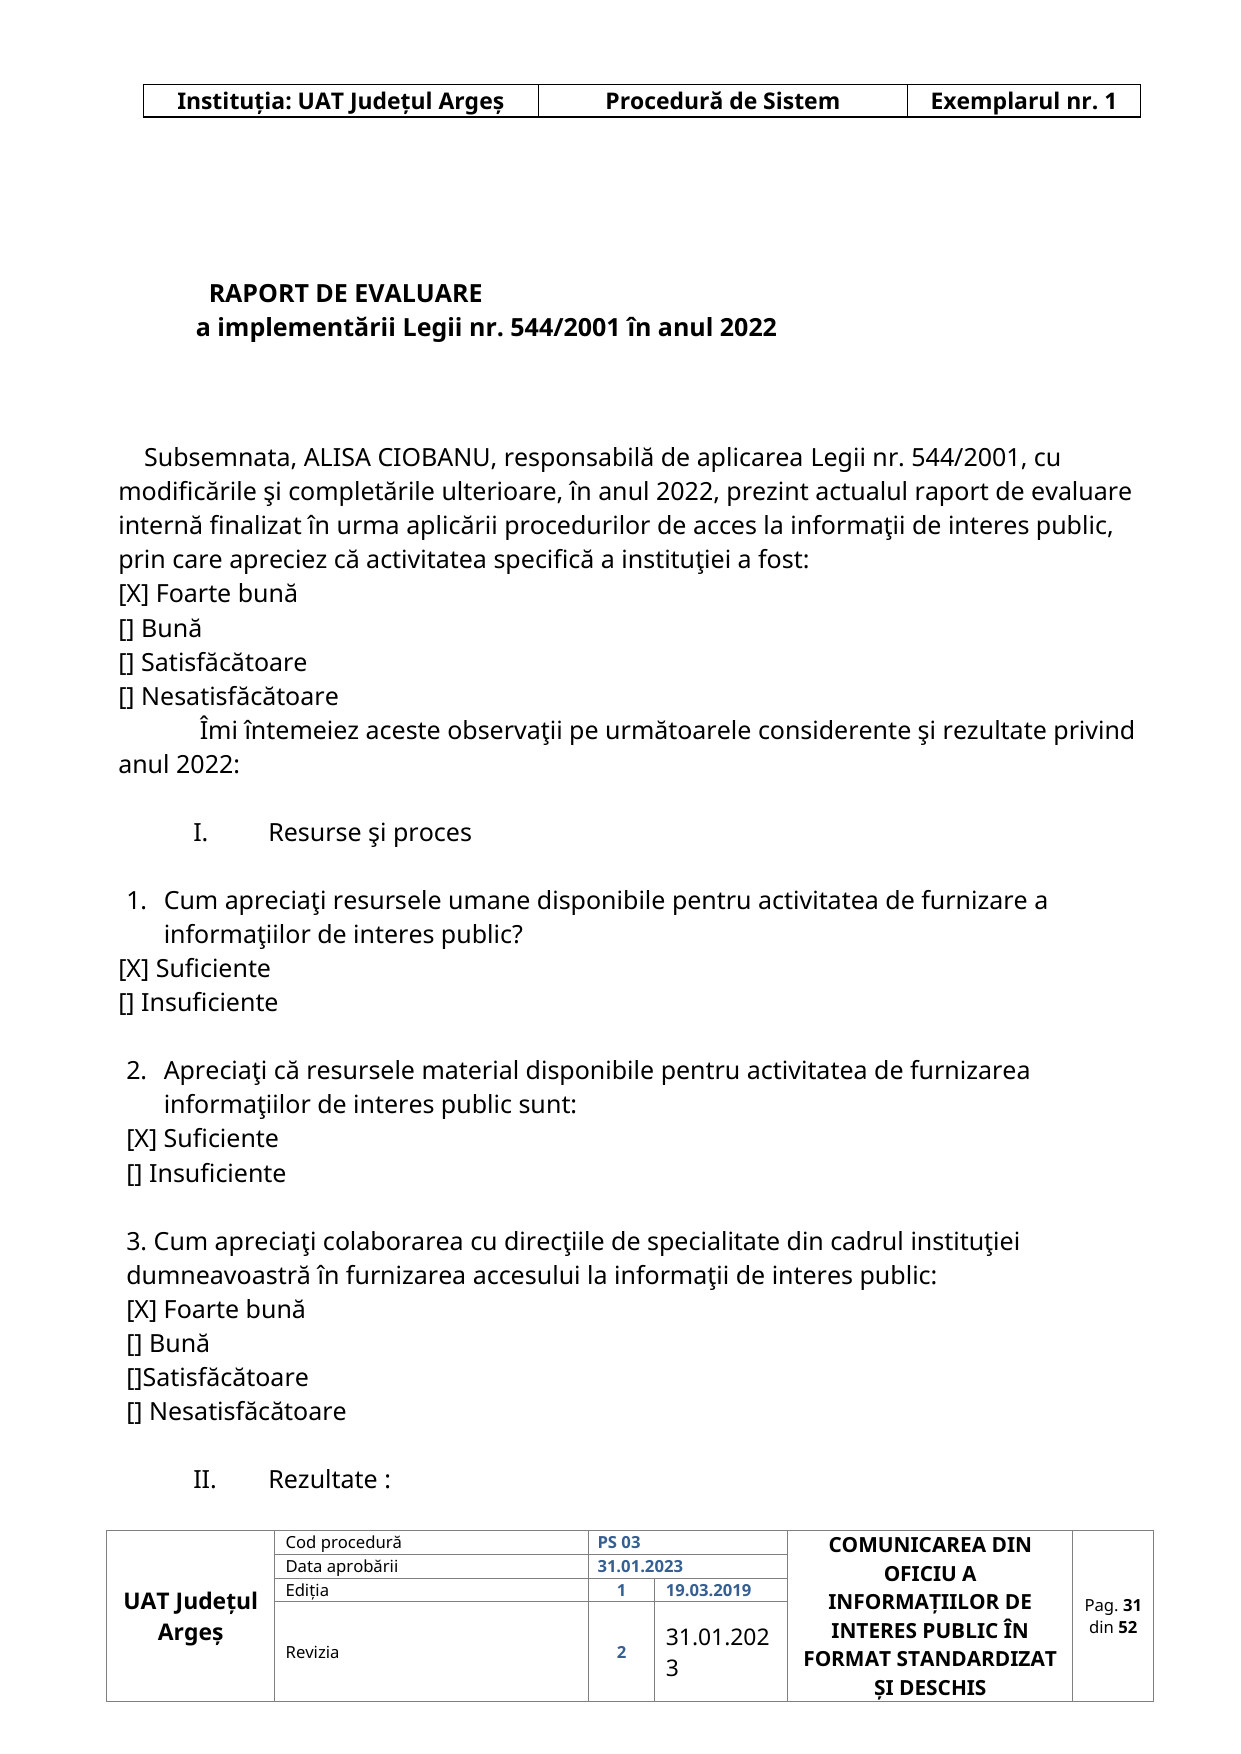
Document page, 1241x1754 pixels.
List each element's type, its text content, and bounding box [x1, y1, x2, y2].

text [] Insuficiente [126, 1155, 1165, 1189]
text [] Nesatisfăcătoare [126, 1394, 1165, 1428]
text [X] Suficiente [126, 1121, 1165, 1155]
text RAPORT DE EVALUARE a implementării Legii nr. 544/2001 în anul 2022 [118, 242, 1165, 344]
text [X] Foarte bună [118, 576, 1165, 610]
text Îmi întemeiez aceste observaţii pe următoarele considerente şi rezultate privind anul 2022: [118, 712, 1165, 781]
list Cum apreciaţi resursele umane disponibile pentru activitatea de furnizare a informaţiilor de interes public? [126, 883, 1165, 951]
text [] Nesatisfăcătoare [118, 678, 1165, 712]
text [] Bună [118, 610, 1165, 644]
list Apreciaţi că resursele material disponibile pentru activitatea de furnizarea informaţiilor de interes public sunt: [126, 1053, 1165, 1121]
text [] Bună [126, 1326, 1165, 1359]
text []Satisfăcătoare [126, 1359, 1165, 1394]
text [] Insuficiente [118, 985, 1165, 1019]
text 3. Cum apreciaţi colaborarea cu direcţiile de specialitate din cadrul instituţiei dumneavoastră în furnizarea accesului la informaţii de interes public: [126, 1223, 1165, 1291]
list Rezultate : [193, 1462, 1165, 1496]
text Subsemnata, ALISA CIOBANU, responsabilă de aplicarea Legii nr. 544/2001, cu modificările şi completările ulterioare, în anul 2022, prezint actualul raport de evaluare internă finalizat în urma aplicării procedurilor de acces la informaţii de interes public, prin care apreciez că activitatea specifică a instituţiei a fost: [118, 406, 1165, 576]
text [X] Suficiente [118, 951, 1165, 985]
text [X] Foarte bună [126, 1291, 1165, 1326]
list Resurse şi proces [193, 814, 1165, 849]
text [] Satisfăcătoare [118, 644, 1165, 678]
